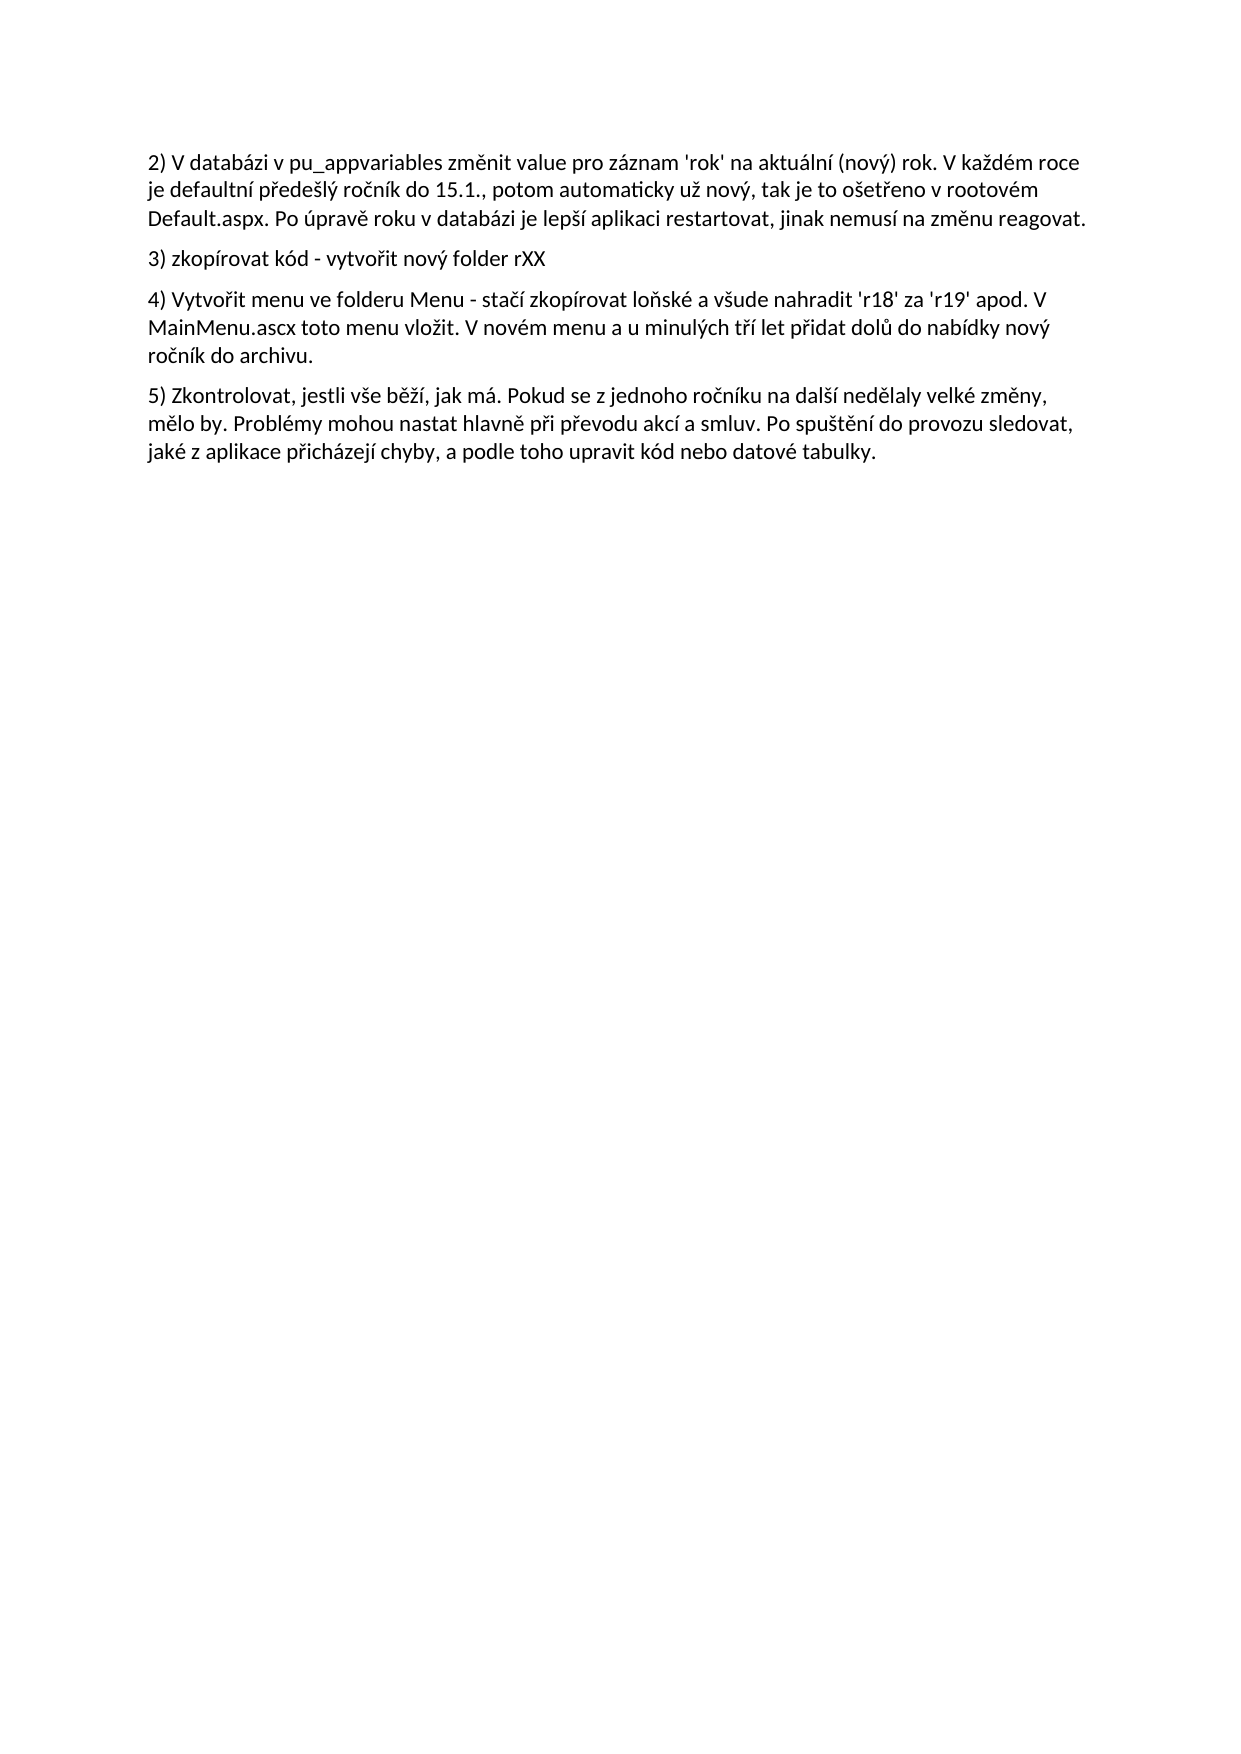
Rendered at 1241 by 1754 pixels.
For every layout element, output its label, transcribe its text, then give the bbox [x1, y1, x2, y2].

text 3) zkopírovat kód - vytvořit nový folder rXX [148, 244, 1093, 272]
text 2) V databázi v pu_appvariables změnit value pro záznam 'rok' na aktuální (nový) rok. V každém roce je defaultní předešlý ročník do 15.1., potom automaticky už nový, tak je to ošetřeno v rootovém Default.aspx. Po úpravě roku v databázi je lepší aplikaci restartovat, jinak nemusí na změnu reagovat. [148, 148, 1093, 232]
text 4) Vytvořit menu ve folderu Menu - stačí zkopírovat loňské a všude nahradit 'r18' za 'r19' apod. V MainMenu.ascx toto menu vložit. V novém menu a u minulých tří let přidat dolů do nabídky nový ročník do archivu. [148, 285, 1093, 369]
text 5) Zkontrolovat, jestli vše běží, jak má. Pokud se z jednoho ročníku na další nedělaly velké změny, mělo by. Problémy mohou nastat hlavně při převodu akcí a smluv. Po spuštění do provozu sledovat, jaké z aplikace přicházejí chyby, a podle toho upravit kód nebo datové tabulky. [148, 381, 1093, 465]
